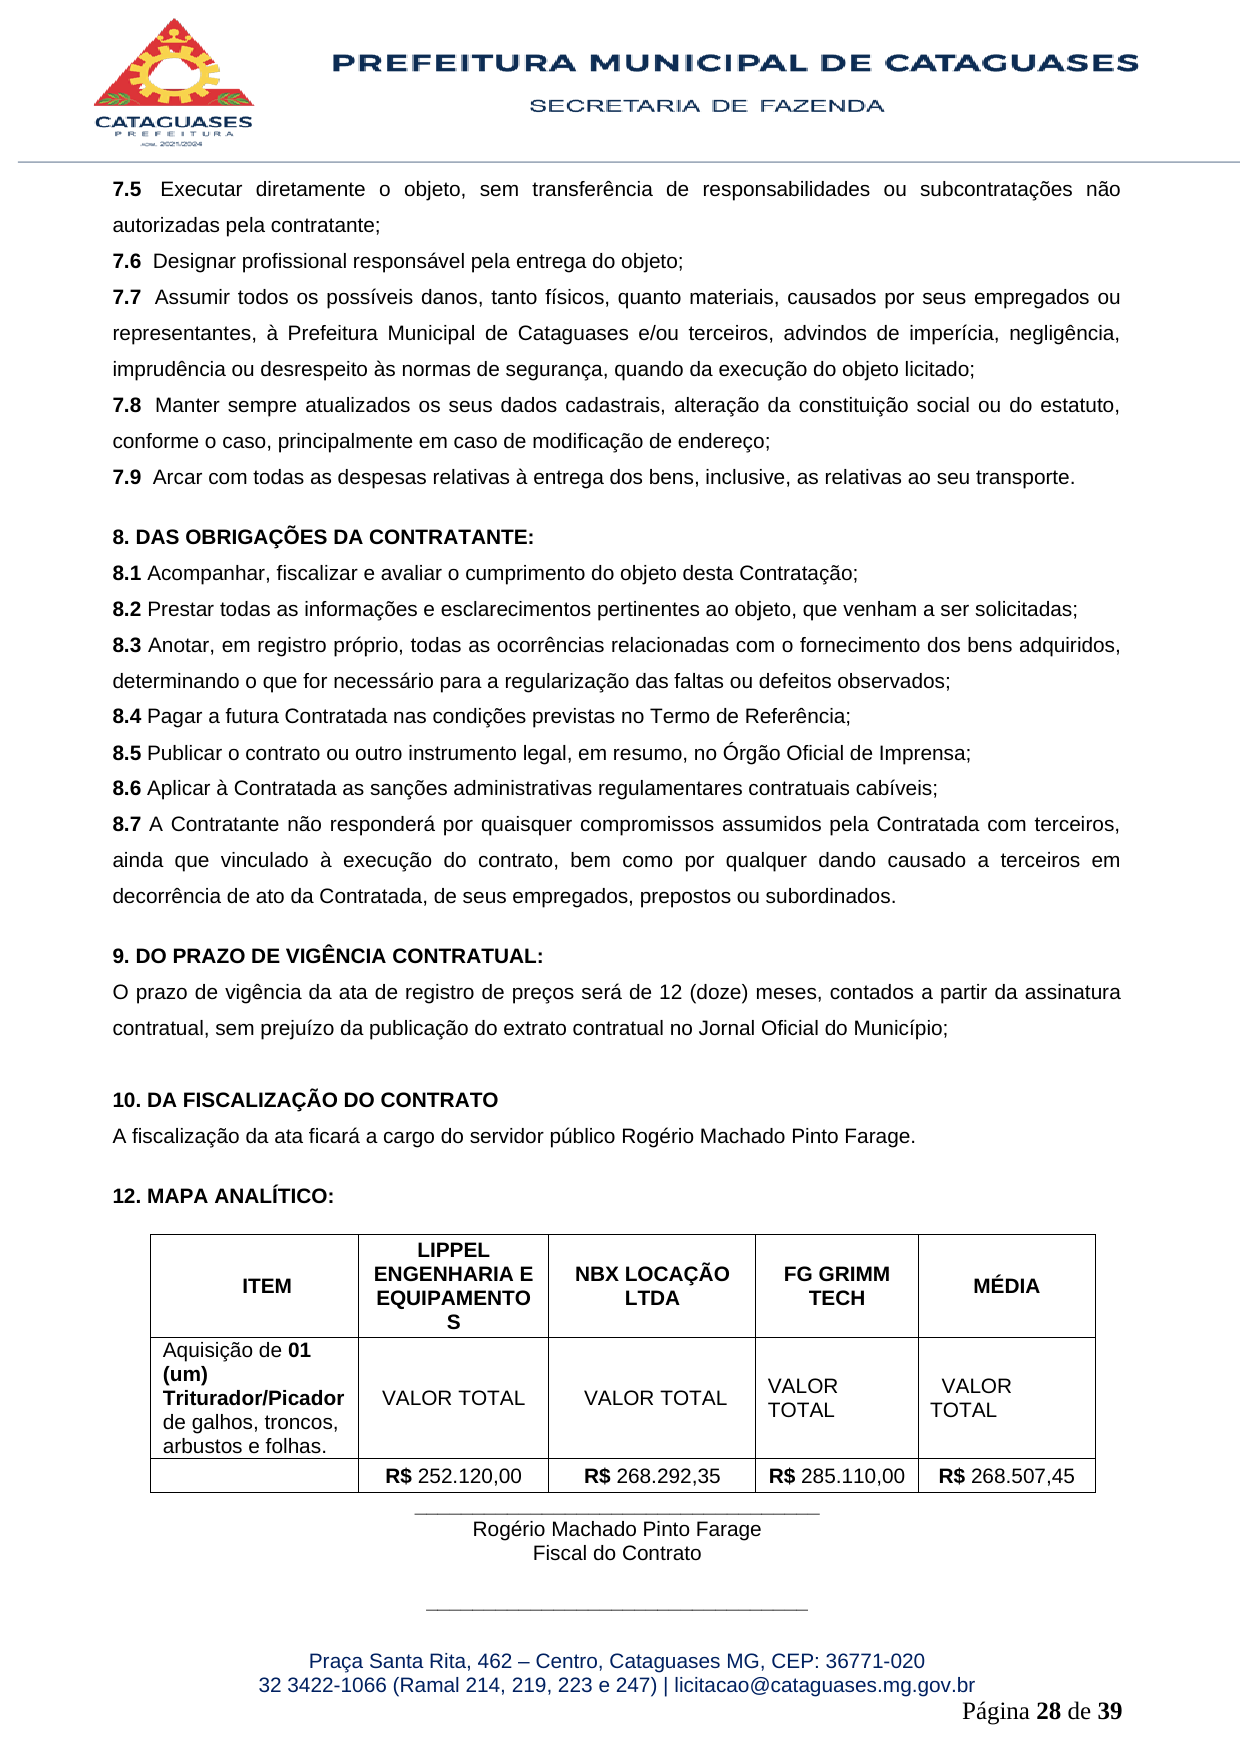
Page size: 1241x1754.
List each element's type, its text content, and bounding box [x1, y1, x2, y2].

list Designar profissional responsável pela entrega do objeto; [112, 249, 1122, 273]
picture [17, 15, 1238, 163]
table_cell VALOR TOTAL [549, 1338, 755, 1458]
list DO PRAZO DE VIGÊNCIA CONTRATUAL: [112, 944, 1122, 968]
table_cell R$ 285.110,00 [756, 1459, 918, 1492]
list 8.5 Publicar o contrato ou outro instrumento legal, em resumo, no Órgão Oficial de Imprensa; [112, 740, 1122, 764]
text 8.1 Acompanhar, fiscalizar e avaliar o cumprimento do objeto desta Contratação; [112, 561, 1122, 584]
list Arcar com todas as despesas relativas à entrega dos bens, inclusive, as relativas ao seu transporte. [112, 465, 1122, 489]
table_cell VALOR TOTAL [919, 1338, 1095, 1458]
list DA FISCALIZAÇÃO DO CONTRATO [112, 1088, 1122, 1112]
table_header NBX LOCAÇÃO LTDA [549, 1235, 755, 1337]
table_header FG GRIMM TECH [756, 1235, 918, 1337]
list DAS OBRIGAÇÕES DA CONTRATANTE: [112, 525, 1122, 549]
list Manter sempre atualizados os seus dados cadastrais, alteração da constituição social ou do estatuto, conforme o caso, principalmente em caso de modificação de endereço; [112, 393, 1122, 453]
list Assumir todos os possíveis danos, tanto físicos, quanto materiais, causados por seus empregados ou representantes, à Prefeitura Municipal de Cataguases e/ou terceiros, advindos de imperícia, negligência, imprudência ou desrespeito às normas de segurança, quando da execução do objeto licitado; [112, 285, 1122, 381]
list 8.6 Aplicar à Contratada as sanções administrativas regulamentares contratuais cabíveis; [112, 776, 1122, 800]
list 8.4 Pagar a futura Contratada nas condições previstas no Termo de Referência; [112, 704, 1122, 728]
table_cell [151, 1459, 358, 1492]
list Executar diretamente o objeto, sem transferência de responsabilidades ou subcontratações não autorizadas pela contratante; [112, 177, 1122, 237]
table_cell R$ 268.292,35 [549, 1459, 755, 1492]
table_cell R$ 252.120,00 [359, 1459, 548, 1492]
table_cell VALOR TOTAL [756, 1338, 918, 1458]
table_cell VALOR TOTAL [359, 1338, 548, 1458]
table_header MÉDIA [919, 1235, 1095, 1337]
table_cell R$ 268.507,45 [919, 1459, 1095, 1492]
text ___________________________________ [112, 1255, 1122, 1517]
text A fiscalização da ata ficará a cargo do servidor público Rogério Machado Pinto Farage. [112, 1124, 1122, 1148]
text 8.3 Anotar, em registro próprio, todas as ocorrências relacionadas com o fornecimento dos bens adquiridos, determinando o que for necessário para a regularização das faltas ou defeitos observados; [112, 632, 1122, 692]
text _________________________________ [112, 1589, 1122, 1613]
list O prazo de vigência da ata de registro de preços será de 12 (doze) meses, contados a partir da assinatura contratual, sem prejuízo da publicação do extrato contratual no Jornal Oficial do Município; [112, 980, 1122, 1040]
text 8.2 Prestar todas as informações e esclarecimentos pertinentes ao objeto, que venham a ser solicitadas; [112, 597, 1122, 621]
table_header ITEM [151, 1235, 358, 1337]
text 12. MAPA ANALÍTICO: [112, 1183, 1122, 1207]
table_header LIPPEL ENGENHARIA E EQUIPAMENTOS [359, 1235, 548, 1337]
text Rogério Machado Pinto Farage [112, 1517, 1122, 1541]
list 8.7 A Contratante não responderá por quaisquer compromissos assumidos pela Contratada com terceiros, ainda que vinculado à execução do contrato, bem como por qualquer dando causado a terceiros em decorrência de ato da Contratada, de seus empregados, prepostos ou subordinados. [112, 812, 1122, 908]
text Fiscal do Contrato [112, 1541, 1122, 1565]
table_cell Aquisição de 01 (um) Triturador/Picador de galhos, troncos, arbustos e folhas. [151, 1338, 358, 1458]
